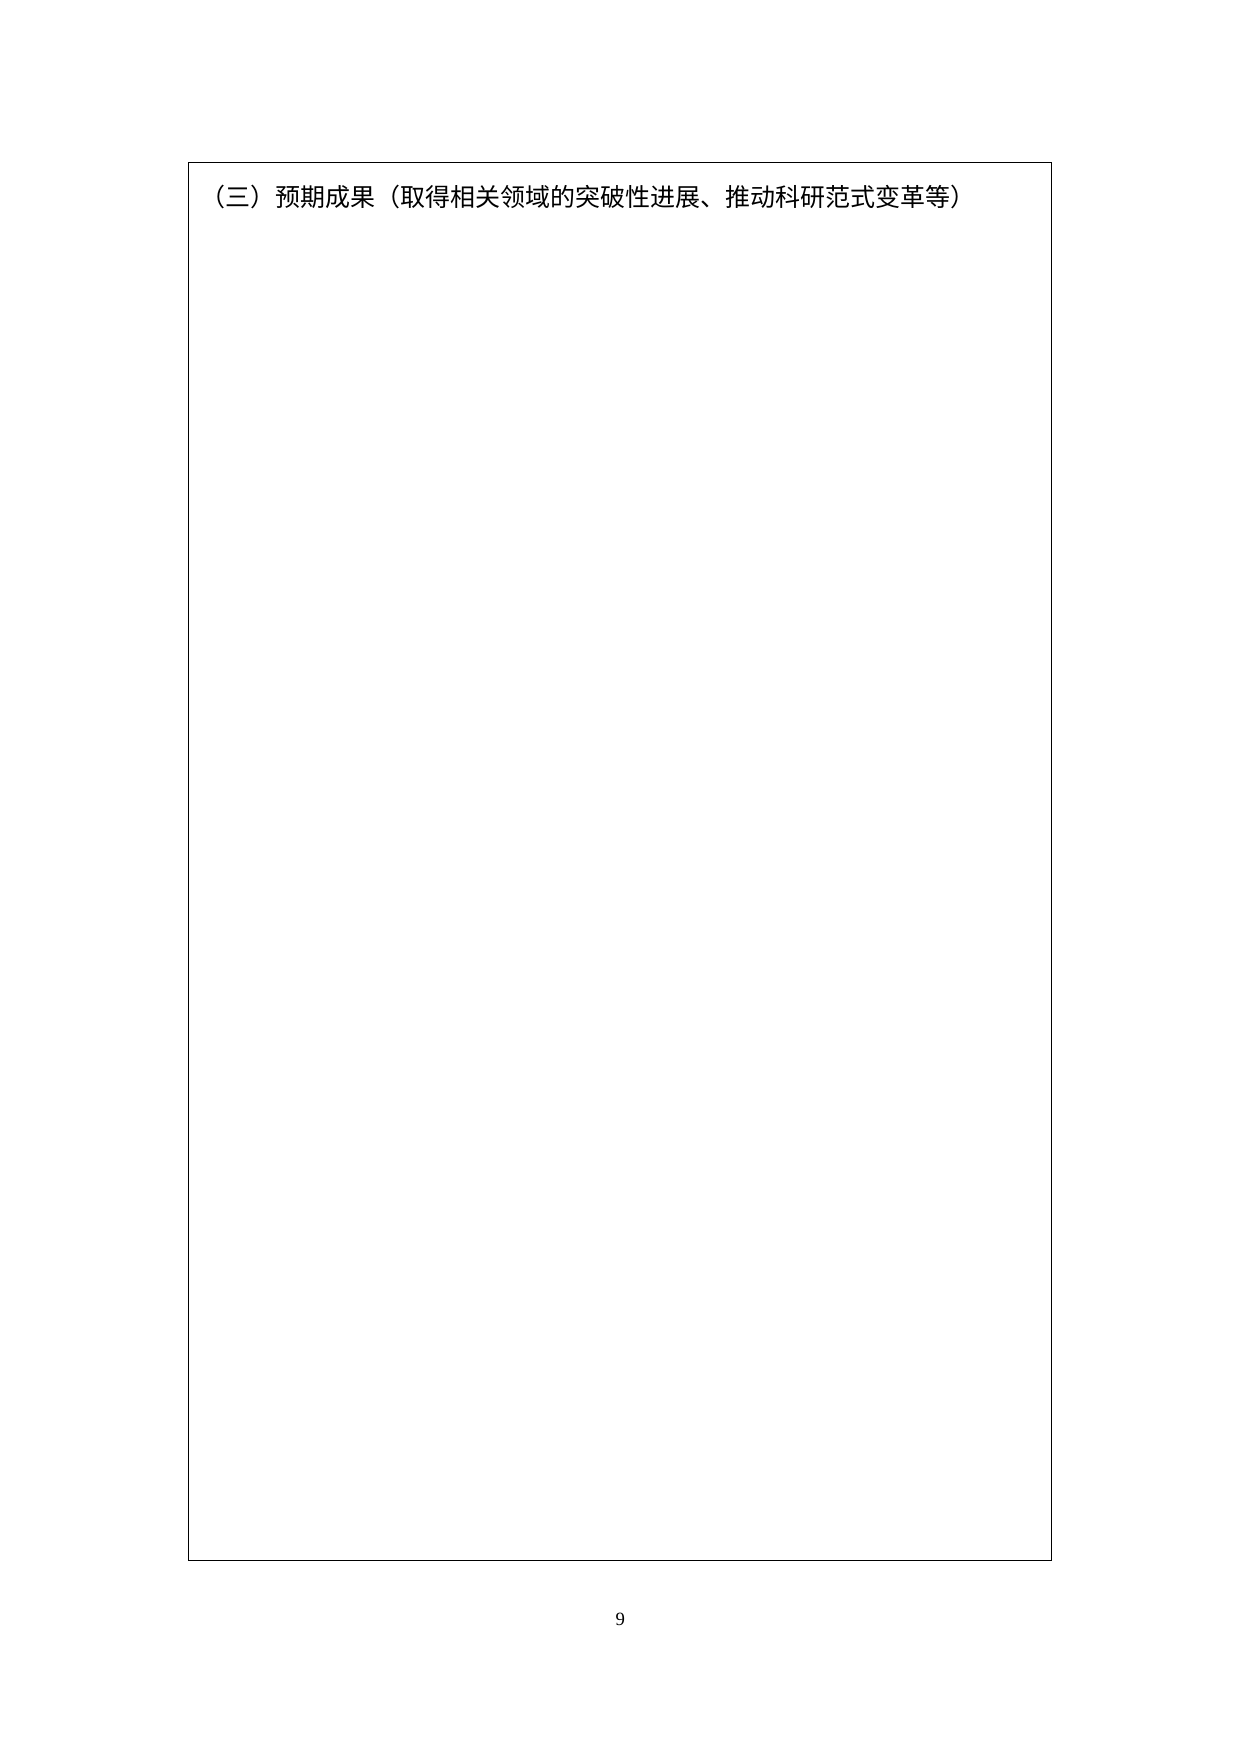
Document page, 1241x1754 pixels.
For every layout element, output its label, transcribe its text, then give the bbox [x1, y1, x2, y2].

table_header （三）预期成果（取得相关领域的突破性进展、推动科研范式变革等） [189, 163, 1051, 1560]
